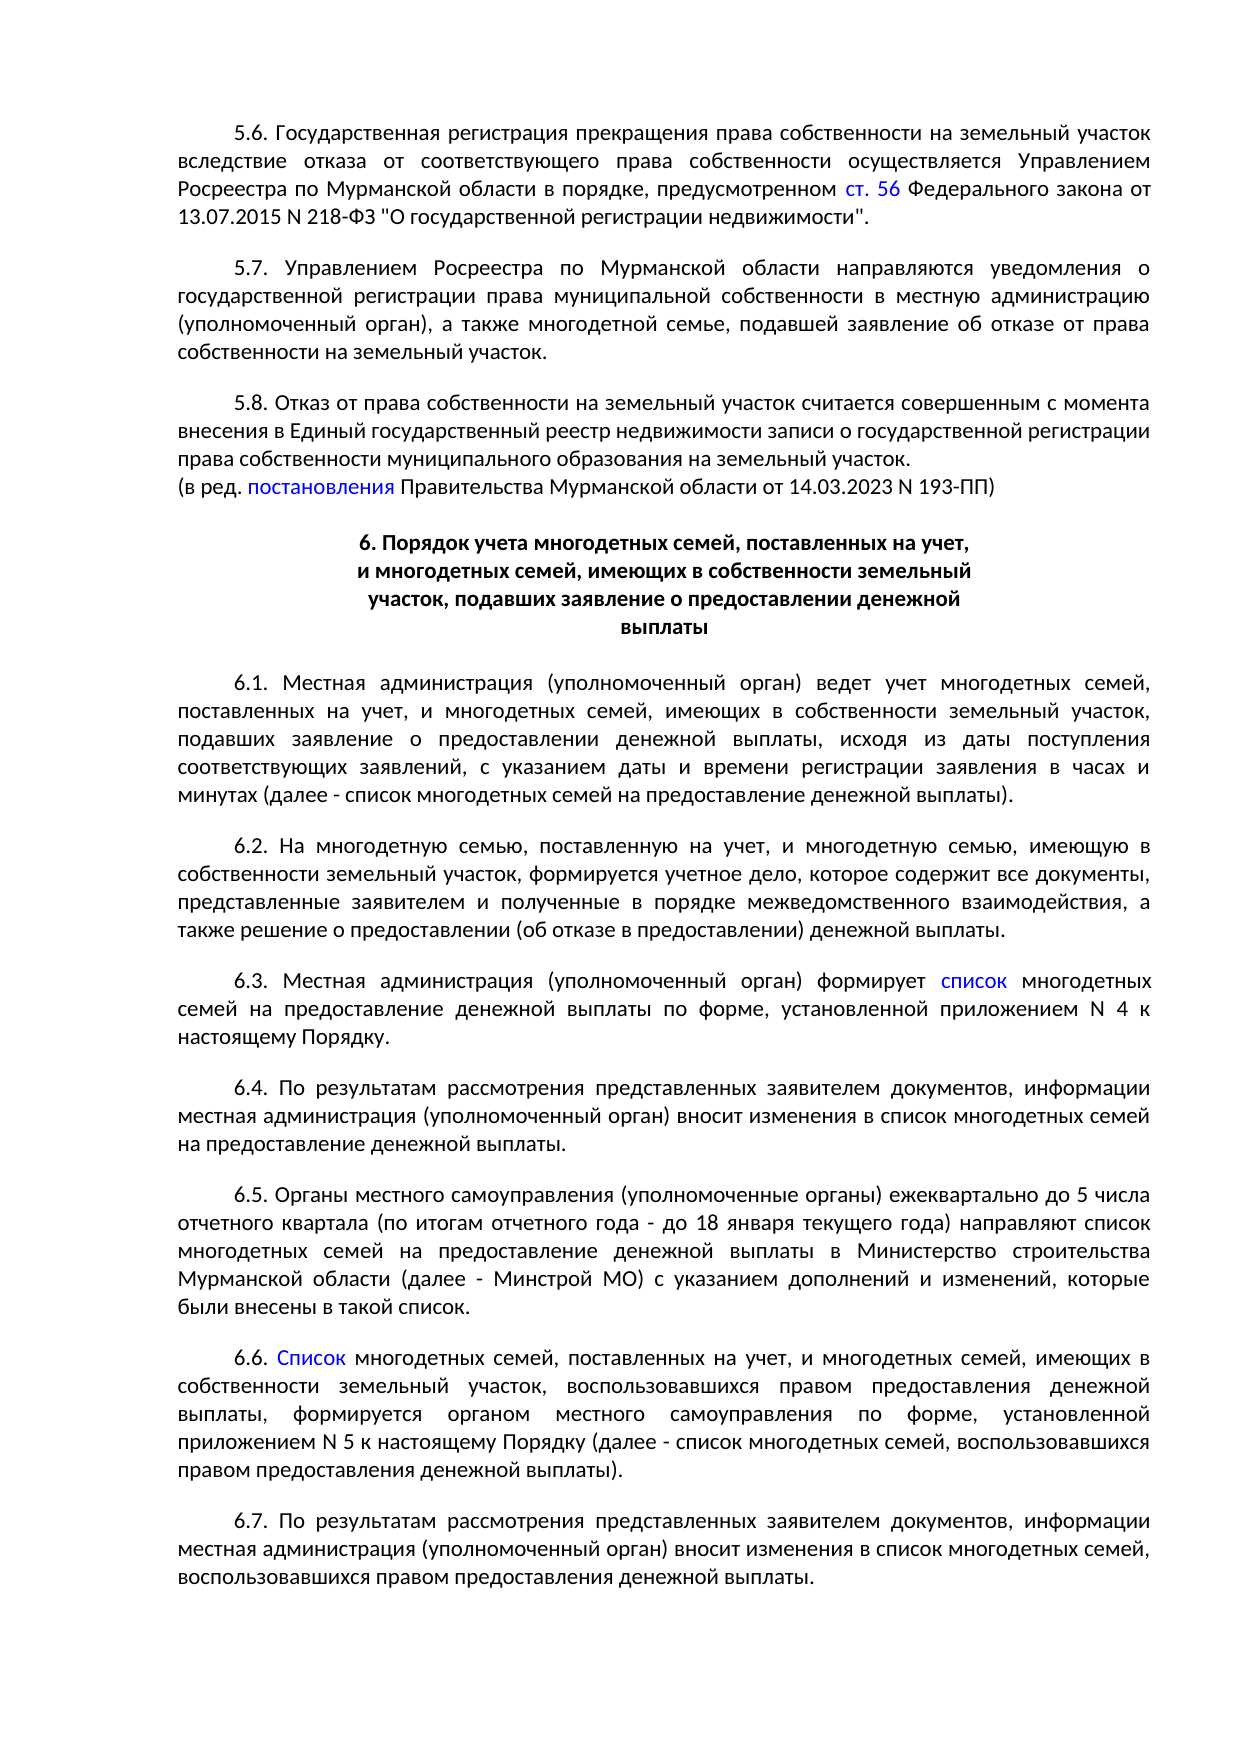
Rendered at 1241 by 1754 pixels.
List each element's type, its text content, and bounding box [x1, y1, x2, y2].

text 6.5. Органы местного самоуправления (уполномоченные органы) ежеквартально до 5 числа отчетного квартала (по итогам отчетного года - до 18 января текущего года) направляют список многодетных семей на предоставление денежной выплаты в Министерство строительства Мурманской области (далее - Минстрой МО) с указанием дополнений и изменений, которые были внесены в такой список. [177, 1180, 1152, 1320]
text 6.4. По результатам рассмотрения представленных заявителем документов, информации местная администрация (уполномоченный орган) вносит изменения в список многодетных семей на предоставление денежной выплаты. [177, 1073, 1152, 1157]
title выплаты [177, 612, 1152, 640]
title 6. Порядок учета многодетных семей, поставленных на учет, [177, 528, 1152, 556]
text 6.6. Список многодетных семей, поставленных на учет, и многодетных семей, имеющих в собственности земельный участок, воспользовавшихся правом предоставления денежной выплаты, формируется органом местного самоуправления по форме, установленной приложением N 5 к настоящему Порядку (далее - список многодетных семей, воспользовавшихся правом предоставления денежной выплаты). [177, 1343, 1152, 1483]
text 5.6. Государственная регистрация прекращения права собственности на земельный участок вследствие отказа от соответствующего права собственности осуществляется Управлением Росреестра по Мурманской области в порядке, предусмотренном ст. 56 Федерального закона от 13.07.2015 N 218-ФЗ "О государственной регистрации недвижимости". [177, 118, 1152, 230]
text 6.1. Местная администрация (уполномоченный орган) ведет учет многодетных семей, поставленных на учет, и многодетных семей, имеющих в собственности земельный участок, подавших заявление о предоставлении денежной выплаты, исходя из даты поступления соответствующих заявлений, с указанием даты и времени регистрации заявления в часах и минутах (далее - список многодетных семей на предоставление денежной выплаты). [177, 668, 1152, 808]
text 6.2. На многодетную семью, поставленную на учет, и многодетную семью, имеющую в собственности земельный участок, формируется учетное дело, которое содержит все документы, представленные заявителем и полученные в порядке межведомственного взаимодействия, а также решение о предоставлении (об отказе в предоставлении) денежной выплаты. [177, 831, 1152, 943]
text 6.7. По результатам рассмотрения представленных заявителем документов, информации местная администрация (уполномоченный орган) вносит изменения в список многодетных семей, воспользовавшихся правом предоставления денежной выплаты. [177, 1506, 1152, 1590]
title участок, подавших заявление о предоставлении денежной [177, 584, 1152, 612]
title и многодетных семей, имеющих в собственности земельный [177, 556, 1152, 584]
text (в ред. постановления Правительства Мурманской области от 14.03.2023 N 193-ПП) [177, 472, 1152, 500]
text 5.8. Отказ от права собственности на земельный участок считается совершенным с момента внесения в Единый государственный реестр недвижимости записи о государственной регистрации права собственности муниципального образования на земельный участок. [177, 388, 1152, 472]
text 6.3. Местная администрация (уполномоченный орган) формирует список многодетных семей на предоставление денежной выплаты по форме, установленной приложением N 4 к настоящему Порядку. [177, 966, 1152, 1050]
text 5.7. Управлением Росреестра по Мурманской области направляются уведомления о государственной регистрации права муниципальной собственности в местную администрацию (уполномоченный орган), а также многодетной семье, подавшей заявление об отказе от права собственности на земельный участок. [177, 253, 1152, 365]
